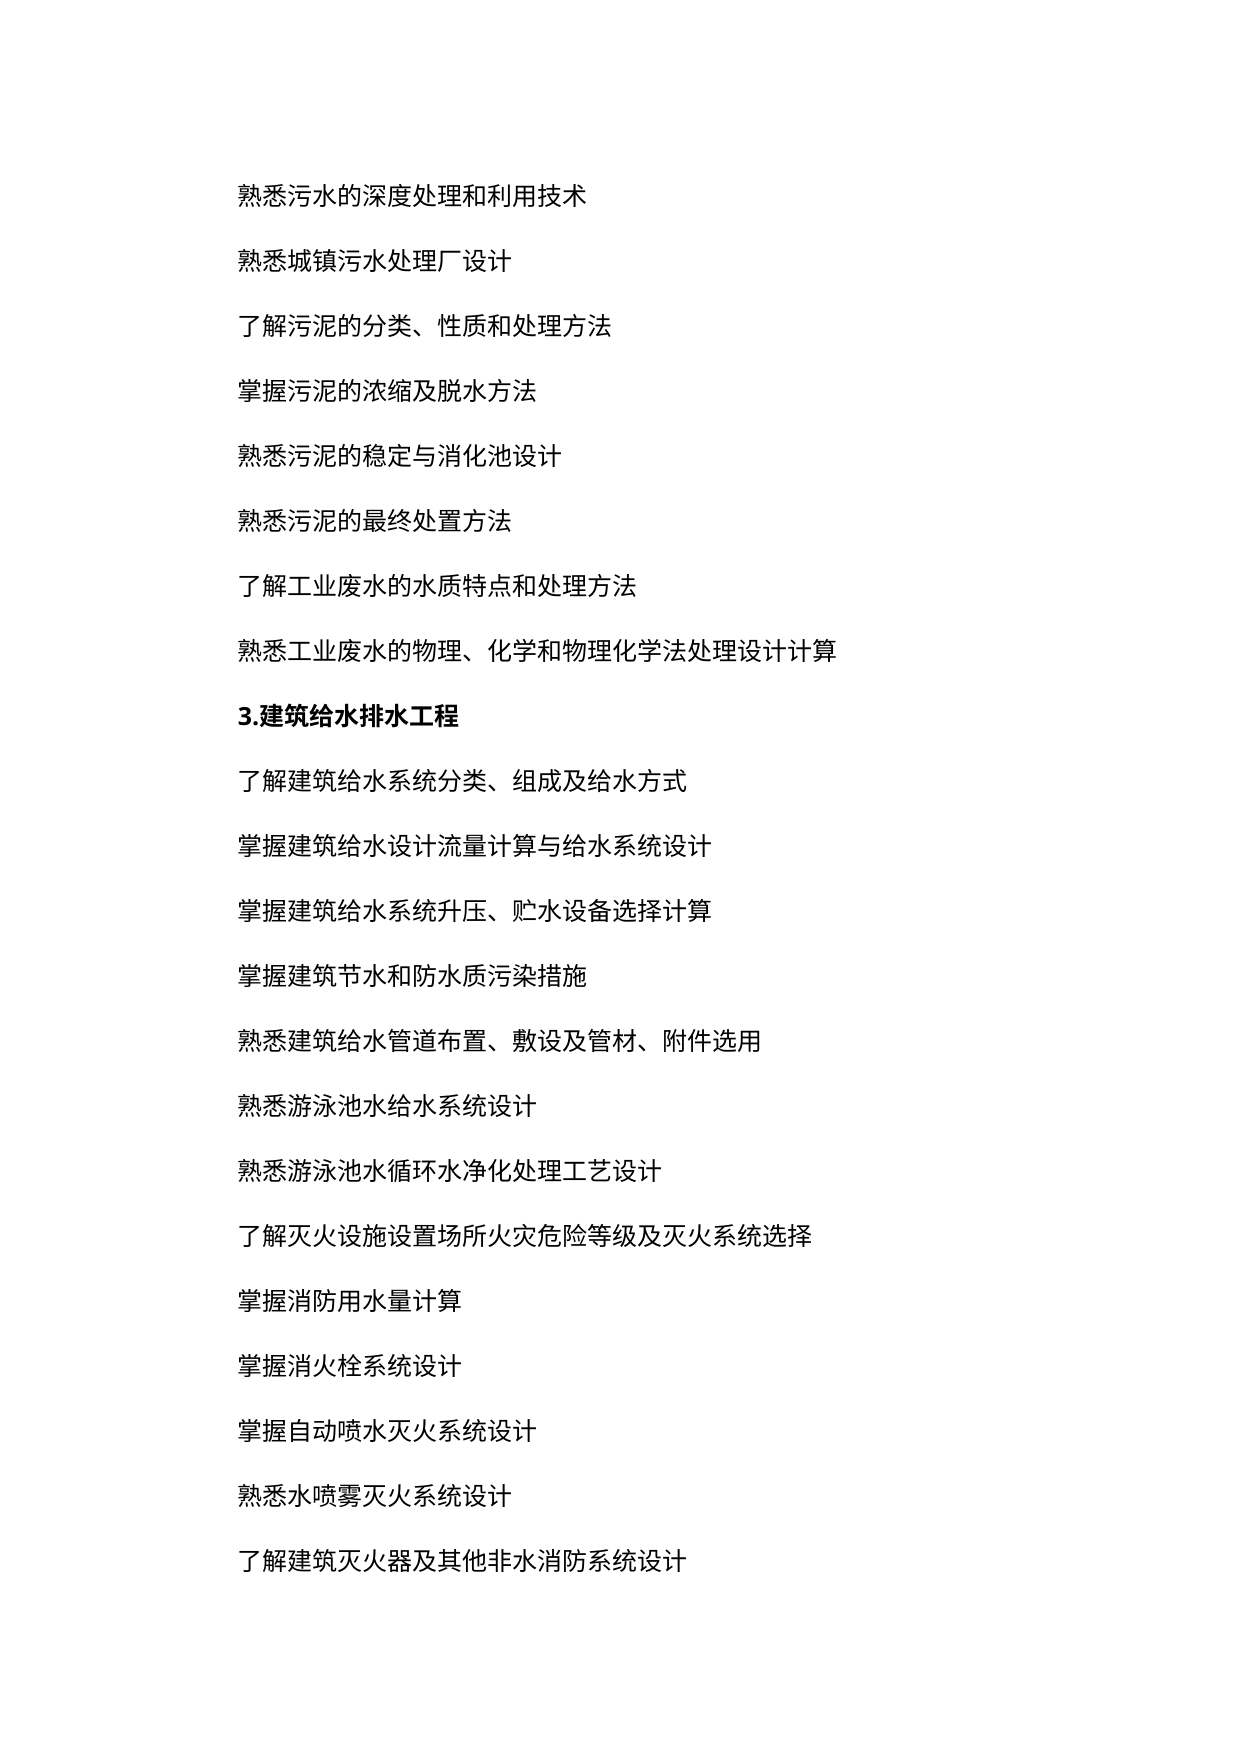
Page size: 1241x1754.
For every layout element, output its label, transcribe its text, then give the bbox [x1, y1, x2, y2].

text 了解污泥的分类、性质和处理方法 [187, 292, 1053, 357]
text 掌握消防用水量计算 [187, 1267, 1053, 1332]
text 掌握建筑节水和防水质污染措施 [187, 942, 1053, 1007]
text 熟悉游泳池水给水系统设计 [187, 1072, 1053, 1137]
text 熟悉游泳池水循环水净化处理工艺设计 [187, 1137, 1053, 1202]
text 了解灭火设施设置场所火灾危险等级及灭火系统选择 [187, 1202, 1053, 1267]
text 熟悉污泥的最终处置方法 [187, 487, 1053, 552]
text 熟悉水喷雾灭火系统设计 [187, 1462, 1053, 1527]
text 掌握自动喷水灭火系统设计 [187, 1397, 1053, 1462]
text 3.建筑给水排水工程 [187, 682, 1053, 747]
text 熟悉工业废水的物理、化学和物理化学法处理设计计算 [187, 617, 1053, 682]
text 掌握消火栓系统设计 [187, 1332, 1053, 1397]
text 熟悉城镇污水处理厂设计 [187, 227, 1053, 292]
text 了解建筑给水系统分类、组成及给水方式 [187, 747, 1053, 812]
text 熟悉建筑给水管道布置、敷设及管材、附件选用 [187, 1007, 1053, 1072]
text 了解工业废水的水质特点和处理方法 [187, 552, 1053, 617]
text 熟悉污泥的稳定与消化池设计 [187, 422, 1053, 487]
text 掌握污泥的浓缩及脱水方法 [187, 357, 1053, 422]
text 熟悉污水的深度处理和利用技术 [187, 162, 1053, 227]
text 了解建筑灭火器及其他非水消防系统设计 [187, 1527, 1053, 1592]
text 掌握建筑给水系统升压、贮水设备选择计算 [187, 877, 1053, 942]
text 掌握建筑给水设计流量计算与给水系统设计 [187, 812, 1053, 877]
